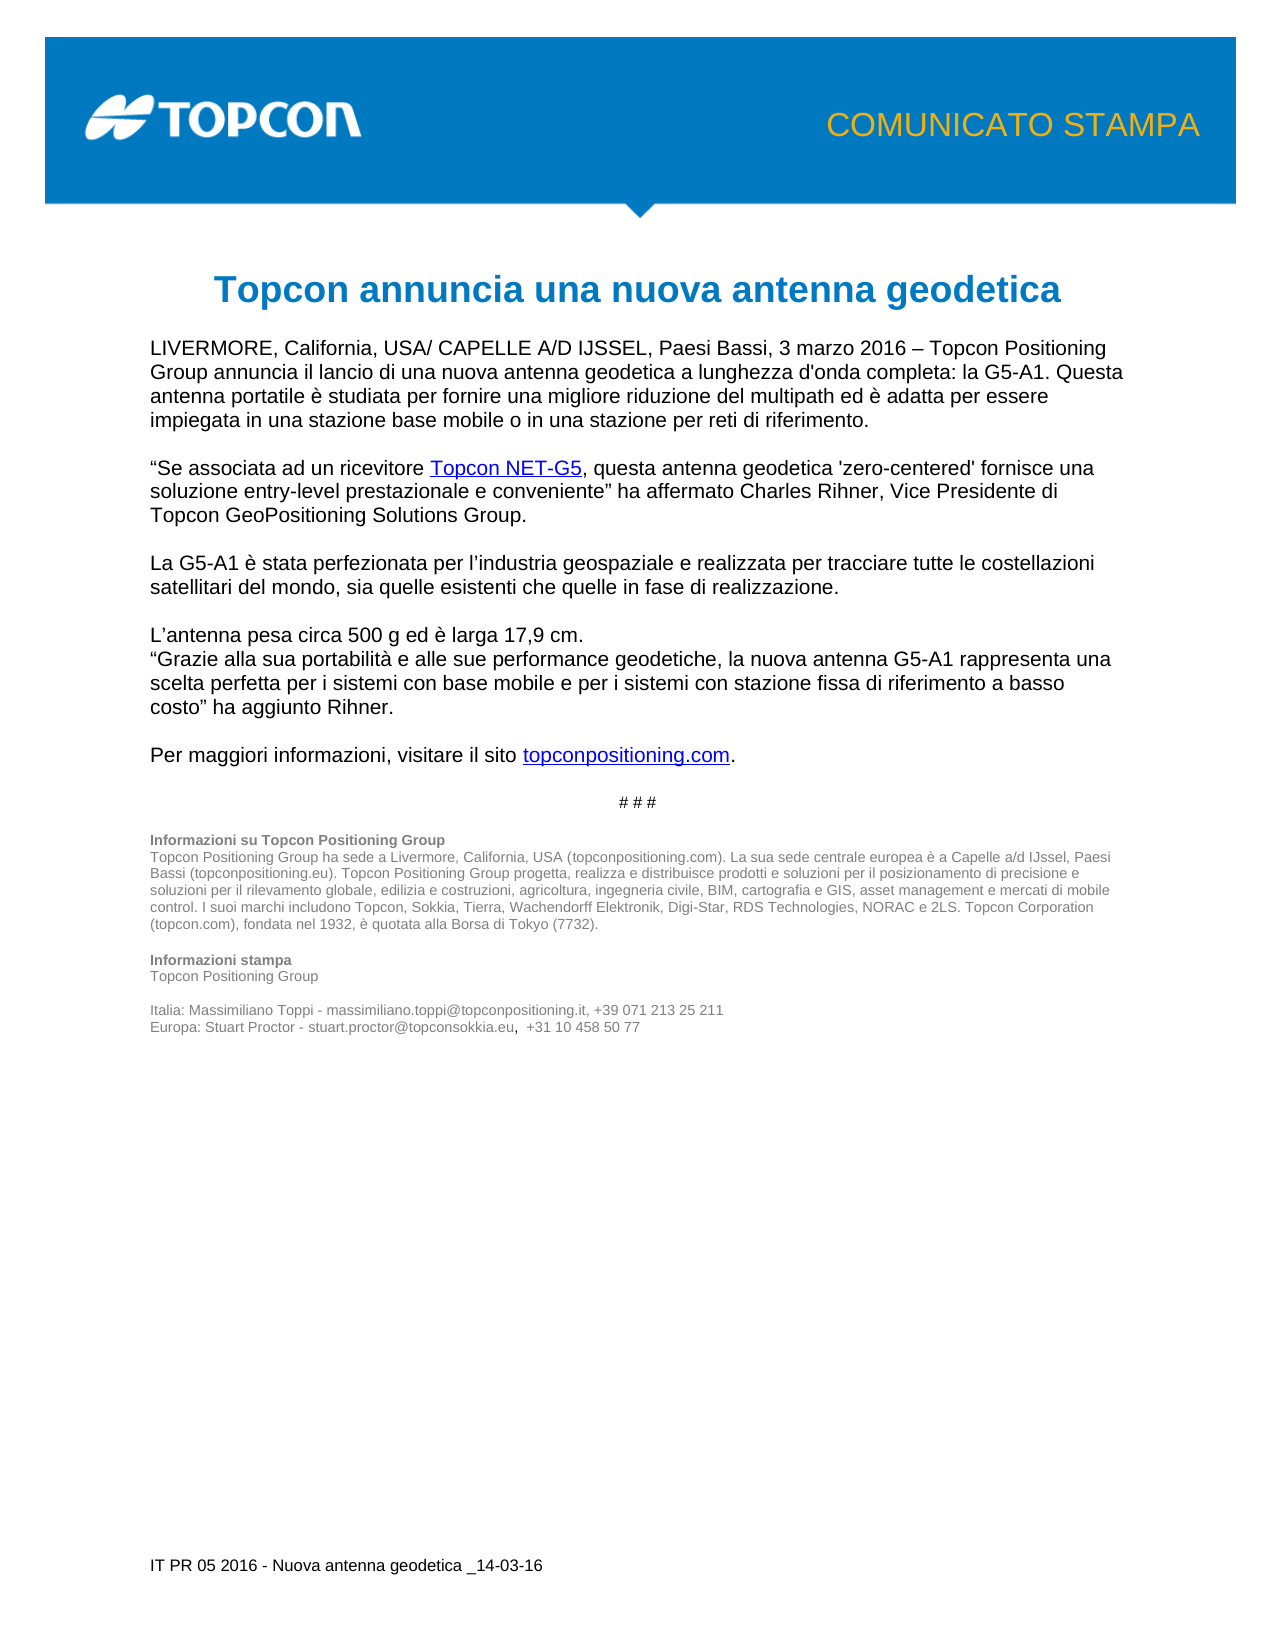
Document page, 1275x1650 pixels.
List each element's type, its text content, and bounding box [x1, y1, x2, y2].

text Informazioni stampa [150, 951, 1125, 968]
text Topcon Positioning Group [150, 968, 1125, 985]
subtitle Topcon annuncia una nuova antenna geodetica [150, 267, 1125, 311]
text L’antenna pesa circa 500 g ed è larga 17,9 cm. [150, 623, 1125, 647]
text Per maggiori informazioni, visitare il sito topconpositioning.com. [150, 743, 1125, 767]
picture [45, 37, 1236, 218]
text Europa: Stuart Proctor - stuart.proctor@topconsokkia.eu, +31 10 458 50 77 [150, 1018, 1125, 1035]
text Italia: Massimiliano Toppi - massimiliano.toppi@topconpositioning.it, +39 071 213 25 211 [150, 1002, 1125, 1018]
text Informazioni su Topcon Positioning Group Topcon Positioning Group ha sede a Livermore, California, USA (topconpositioning.com). La sua sede centrale europea è a Capelle a/d IJssel, Paesi Bassi (topconpositioning.eu). Topcon Positioning Group progetta, realizza e distribuisce prodotti e soluzioni per il posizionamento di precisione e soluzioni per il rilevamento globale, edilizia e costruzioni, agricoltura, ingegneria civile, BIM, cartografia e GIS, asset management e mercati di mobile control. I suoi marchi includono Topcon, Sokkia, Tierra, Wachendorff Elektronik, Digi-Star, RDS Technologies, NORAC e 2LS. Topcon Corporation (topcon.com), fondata nel 1932, è quotata alla Borsa di Tokyo (7732). [150, 832, 1125, 932]
text La G5-A1 è stata perfezionata per l’industria geospaziale e realizzata per tracciare tutte le costellazioni satellitari del mondo, sia quelle esistenti che quelle in fase di realizzazione. [150, 551, 1125, 599]
text “Grazie alla sua portabilità e alle sue performance geodetiche, la nuova antenna G5-A1 rappresenta una scelta perfetta per i sistemi con base mobile e per i sistemi con stazione fissa di riferimento a basso costo” ha aggiunto Rihner. [150, 647, 1125, 719]
text # # # [150, 793, 1125, 812]
text LIVERMORE, California, USA/ CAPELLE A/D IJSSEL, Paesi Bassi, 3 marzo 2016 – Topcon Positioning Group annuncia il lancio di una nuova antenna geodetica a lunghezza d'onda completa: la G5-A1. Questa antenna portatile è studiata per fornire una migliore riduzione del multipath ed è adatta per essere impiegata in una stazione base mobile o in una stazione per reti di riferimento. [150, 336, 1125, 431]
text “Se associata ad un ricevitore Topcon NET-G5, questa antenna geodetica 'zero-centered' fornisce una soluzione entry-level prestazionale e conveniente” ha affermato Charles Rihner, Vice Presidente di Topcon GeoPositioning Solutions Group. [150, 455, 1125, 527]
